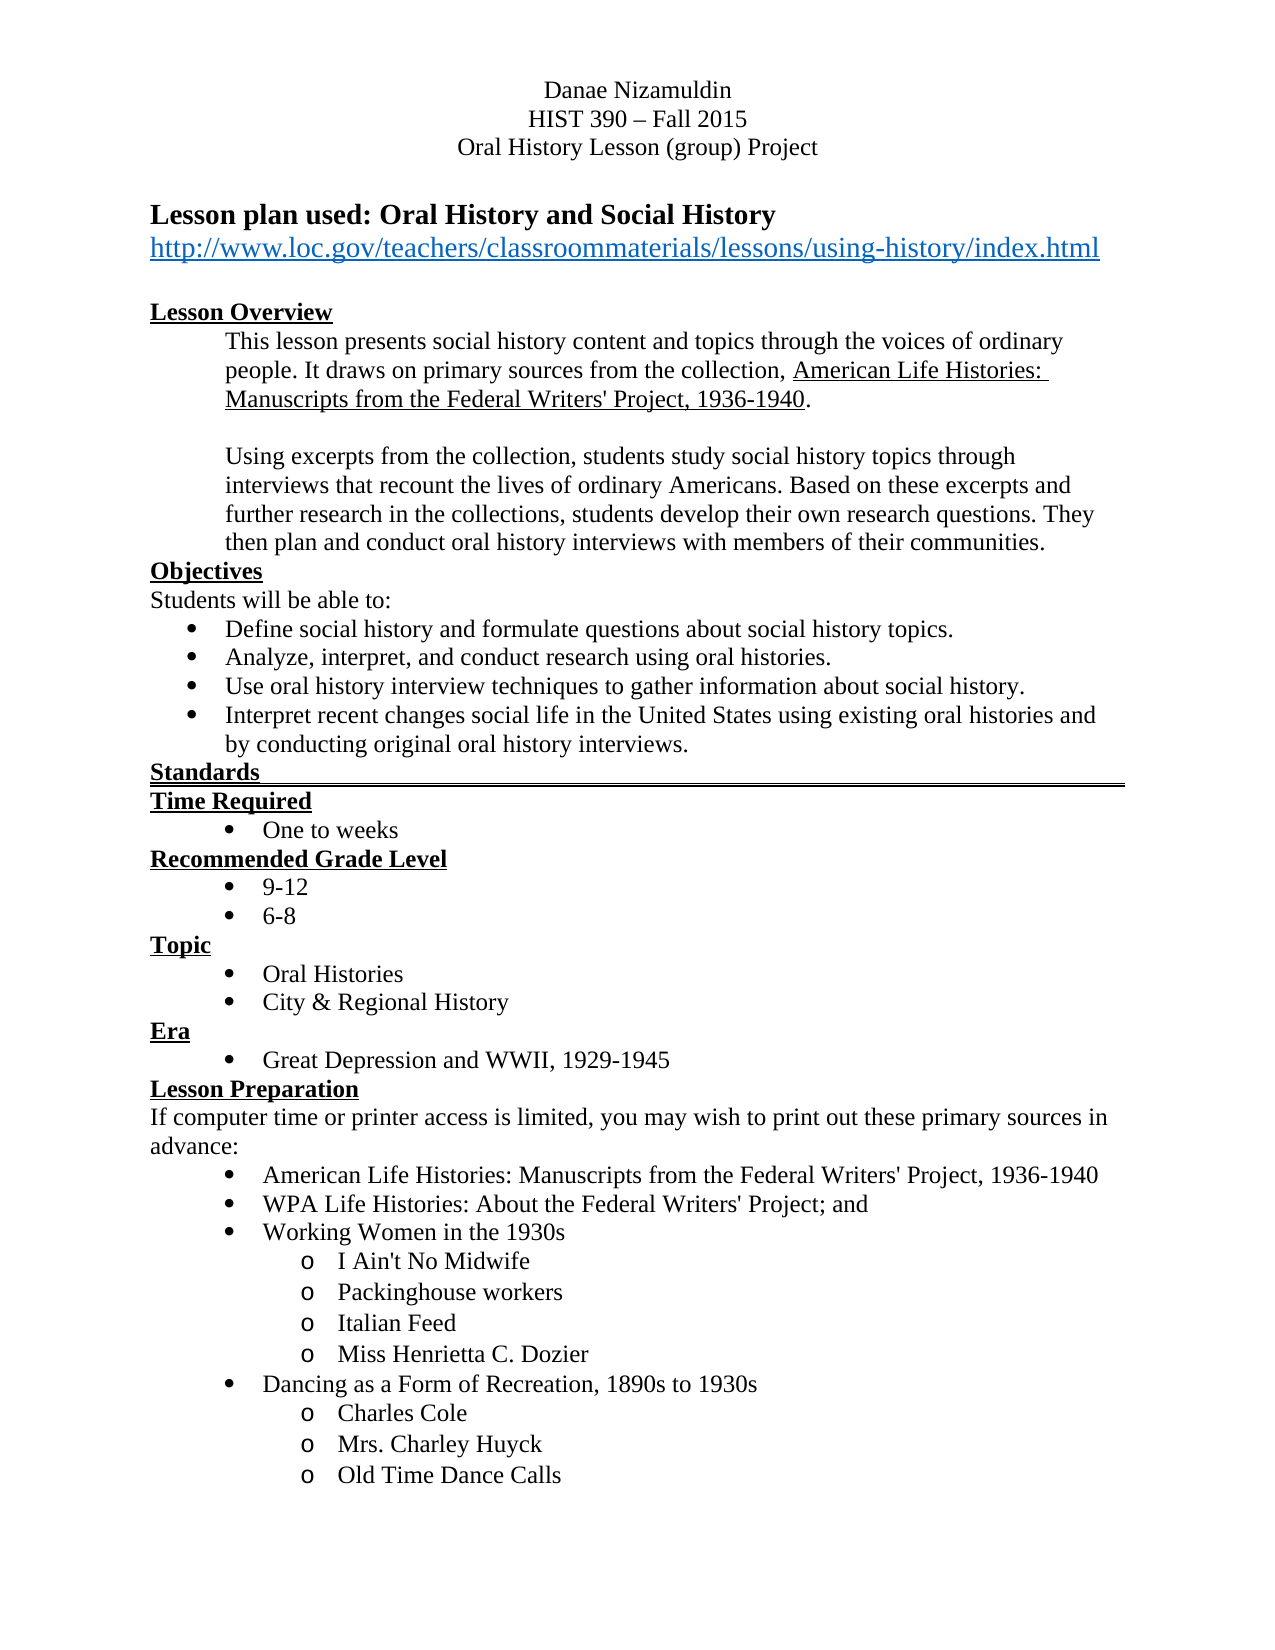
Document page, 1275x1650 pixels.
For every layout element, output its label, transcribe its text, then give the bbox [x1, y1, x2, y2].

subtitle Topic [150, 930, 1125, 959]
list Packinghouse workers [300, 1277, 1125, 1308]
list Analyze, interpret, and conduct research using oral histories. [187, 642, 1125, 671]
text Using excerpts from the collection, students study social history topics through interviews that recount the lives of ordinary Americans. Based on these excerpts and further research in the collections, students develop their own research questions. They then plan and conduct oral history interviews with members of their communities. [225, 441, 1125, 556]
list Oral Histories [225, 959, 1125, 987]
list One to weeks [225, 815, 1125, 844]
text If computer time or printer access is limited, you may wish to print out these primary sources in advance: [150, 1102, 1125, 1160]
list 9-12 [225, 872, 1125, 901]
subtitle Objectives [150, 556, 1125, 585]
text Students will be able to: [150, 585, 1125, 614]
subtitle Recommended Grade Level [150, 844, 1125, 872]
list Working Women in the 1930s [225, 1217, 1125, 1246]
subtitle Lesson Preparation [150, 1074, 1125, 1102]
list Use oral history interview techniques to gather information about social history. [187, 671, 1125, 700]
text This lesson presents social history content and topics through the voices of ordinary people. It draws on primary sources from the collection, American Life Histories: Manuscripts from the Federal Writers' Project, 1936-1940. [225, 326, 1125, 441]
list Great Depression and WWII, 1929-1945 [225, 1045, 1125, 1074]
list Italian Feed [300, 1308, 1125, 1339]
list WPA Life Histories: About the Federal Writers' Project; and [225, 1189, 1125, 1217]
list City & Regional History [225, 987, 1125, 1016]
list Miss Henrietta C. Dozier [300, 1339, 1125, 1369]
list Dancing as a Form of Recreation, 1890s to 1930s [225, 1369, 1125, 1398]
list 6-8 [225, 901, 1125, 930]
list Interpret recent changes social life in the United States using existing oral histories and by conducting original oral history interviews. [187, 700, 1125, 757]
list Charles Cole [300, 1398, 1125, 1429]
subtitle Lesson Overview [150, 297, 1125, 326]
subtitle Era [150, 1016, 1125, 1045]
subtitle Lesson plan used: Oral History and Social History http://www.loc.gov/teachers/classroommaterials/lessons/using-history/index.html [150, 197, 1125, 264]
list Mrs. Charley Huyck [300, 1429, 1125, 1460]
list American Life Histories: Manuscripts from the Federal Writers' Project, 1936-1940 [225, 1160, 1125, 1189]
list Old Time Dance Calls [300, 1460, 1125, 1491]
list I Ain't No Midwife [300, 1246, 1125, 1277]
subtitle Time Required [150, 787, 1125, 815]
list Define social history and formulate questions about social history topics. [187, 614, 1125, 642]
subtitle Standards [150, 757, 1125, 783]
